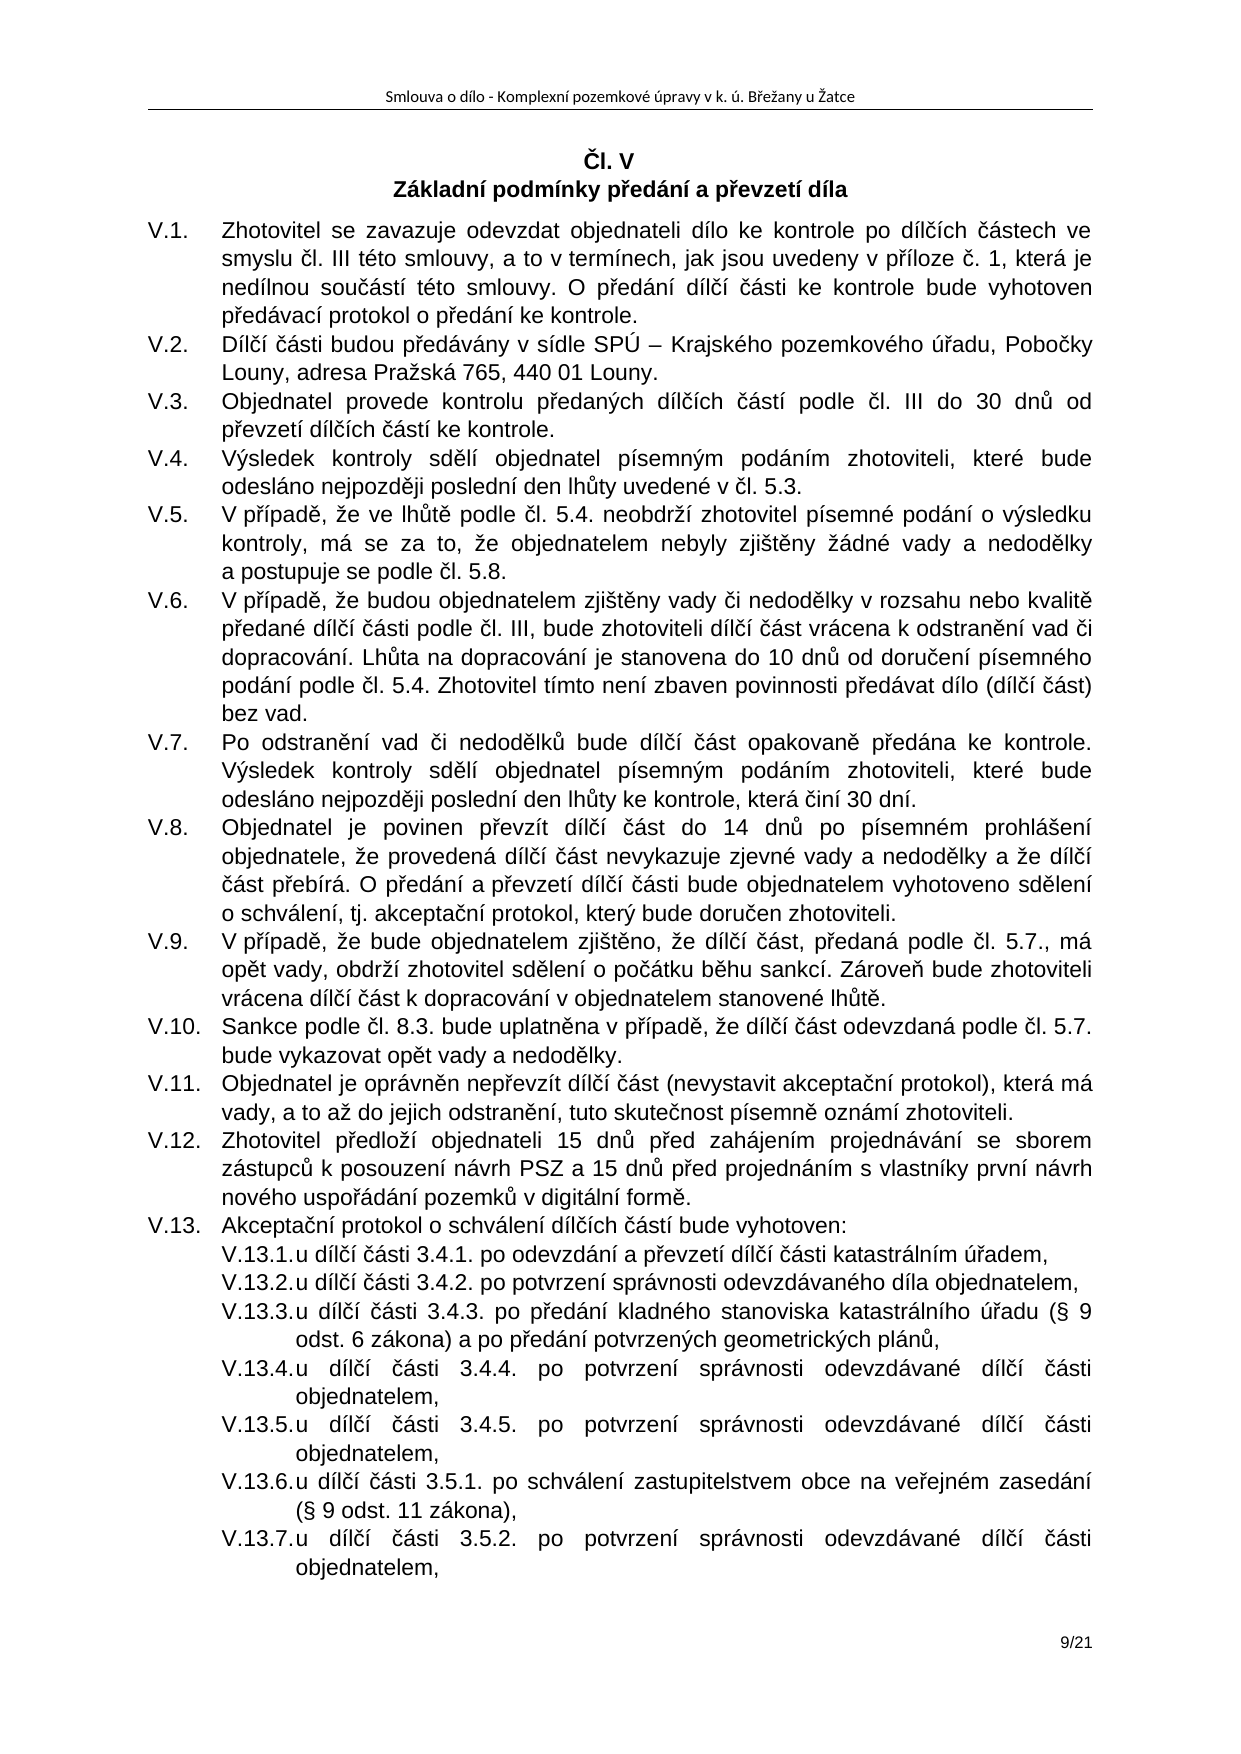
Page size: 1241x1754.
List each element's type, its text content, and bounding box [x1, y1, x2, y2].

text u dílčí části 3.5.1. po schválení zastupitelstvem obce na veřejném zasedání (§ 9 odst. 11 zákona), [221, 1468, 1093, 1523]
text u dílčí části 3.4.1. po odevzdání a převzetí dílčí části katastrálním úřadem, [221, 1241, 1093, 1267]
text Základní podmínky předání a převzetí díla [148, 148, 1093, 202]
text u dílčí části 3.4.2. po potvrzení správnosti odevzdávaného díla objednatelem, [221, 1269, 1093, 1296]
list Zhotovitel předloží objednateli 15 dnů před zahájením projednávání se sborem zástupců k posouzení návrh PSZ a 15 dnů před projednáním s vlastníky první návrh nového uspořádání pozemků v digitální formě. [148, 1127, 1093, 1210]
list Po odstranění vad či nedodělků bude dílčí část opakovaně předána ke kontrole. Výsledek kontroly sdělí objednatel písemným podáním zhotoviteli, které bude odesláno nejpozději poslední den lhůty ke kontrole, která činí 30 dní. [148, 729, 1093, 812]
list Výsledek kontroly sdělí objednatel písemným podáním zhotoviteli, které bude odesláno nejpozději poslední den lhůty uvedené v čl. 5.3. [148, 444, 1093, 499]
list Objednatel provede kontrolu předaných dílčích částí podle čl. III do 30 dnů od převzetí dílčích částí ke kontrole. [148, 388, 1093, 442]
text u dílčí části 3.5.2. po potvrzení správnosti odevzdávané dílčí části objednatelem, [221, 1525, 1093, 1580]
list V případě, že ve lhůtě podle čl. 5.4. neobdrží zhotovitel písemné podání o výsledku kontroly, má se za to, že objednatelem nebyly zjištěny žádné vady a nedodělky a postupuje se podle čl. 5.8. [148, 501, 1093, 584]
list Objednatel je oprávněn nepřevzít dílčí část (nevystavit akceptační protokol), která má vady, a to až do jejich odstranění, tuto skutečnost písemně oznámí zhotoviteli. [148, 1070, 1093, 1125]
list Objednatel je povinen převzít dílčí část do 14 dnů po písemném prohlášení objednatele, že provedená dílčí část nevykazuje zjevné vady a nedodělky a že dílčí část přebírá. O předání a převzetí dílčí části bude objednatelem vyhotoveno sdělení o schválení, tj. akceptační protokol, který bude doručen zhotoviteli. [148, 814, 1093, 926]
list Sankce podle čl. 8.3. bude uplatněna v případě, že dílčí část odevzdaná podle čl. 5.7. bude vykazovat opět vady a nedodělky. [148, 1013, 1093, 1068]
list Akceptační protokol o schválení dílčích částí bude vyhotoven: [148, 1212, 1093, 1239]
list V případě, že budou objednatelem zjištěny vady či nedodělky v rozsahu nebo kvalitě předané dílčí části podle čl. III, bude zhotoviteli dílčí část vrácena k odstranění vad či dopracování. Lhůta na dopracování je stanovena do 10 dnů od doručení písemného podání podle čl. 5.4. Zhotovitel tímto není zbaven povinnosti předávat dílo (dílčí část) bez vad. [148, 587, 1093, 727]
text u dílčí části 3.4.3. po předání kladného stanoviska katastrálního úřadu (§ 9 odst. 6 zákona) a po předání potvrzených geometrických plánů, [221, 1298, 1093, 1352]
text u dílčí části 3.4.5. po potvrzení správnosti odevzdávané dílčí části objednatelem, [221, 1411, 1093, 1466]
list V případě, že bude objednatelem zjištěno, že dílčí část, předaná podle čl. 5.7., má opět vady, obdrží zhotovitel sdělení o počátku běhu sankcí. Zároveň bude zhotoviteli vrácena dílčí část k dopracování v objednatelem stanovené lhůtě. [148, 928, 1093, 1011]
text u dílčí části 3.4.4. po potvrzení správnosti odevzdávané dílčí části objednatelem, [221, 1354, 1093, 1409]
list Zhotovitel se zavazuje odevzdat objednateli dílo ke kontrole po dílčích částech ve smyslu čl. III této smlouvy, a to v termínech, jak jsou uvedeny v příloze č. 1, která je nedílnou součástí této smlouvy. O předání dílčí části ke kontrole bude vyhotoven předávací protokol o předání ke kontrole. [148, 217, 1093, 329]
list Dílčí části budou předávány v sídle SPÚ – Krajského pozemkového úřadu, Pobočky Louny, adresa Pražská 765, 440 01 Louny. [148, 331, 1093, 386]
